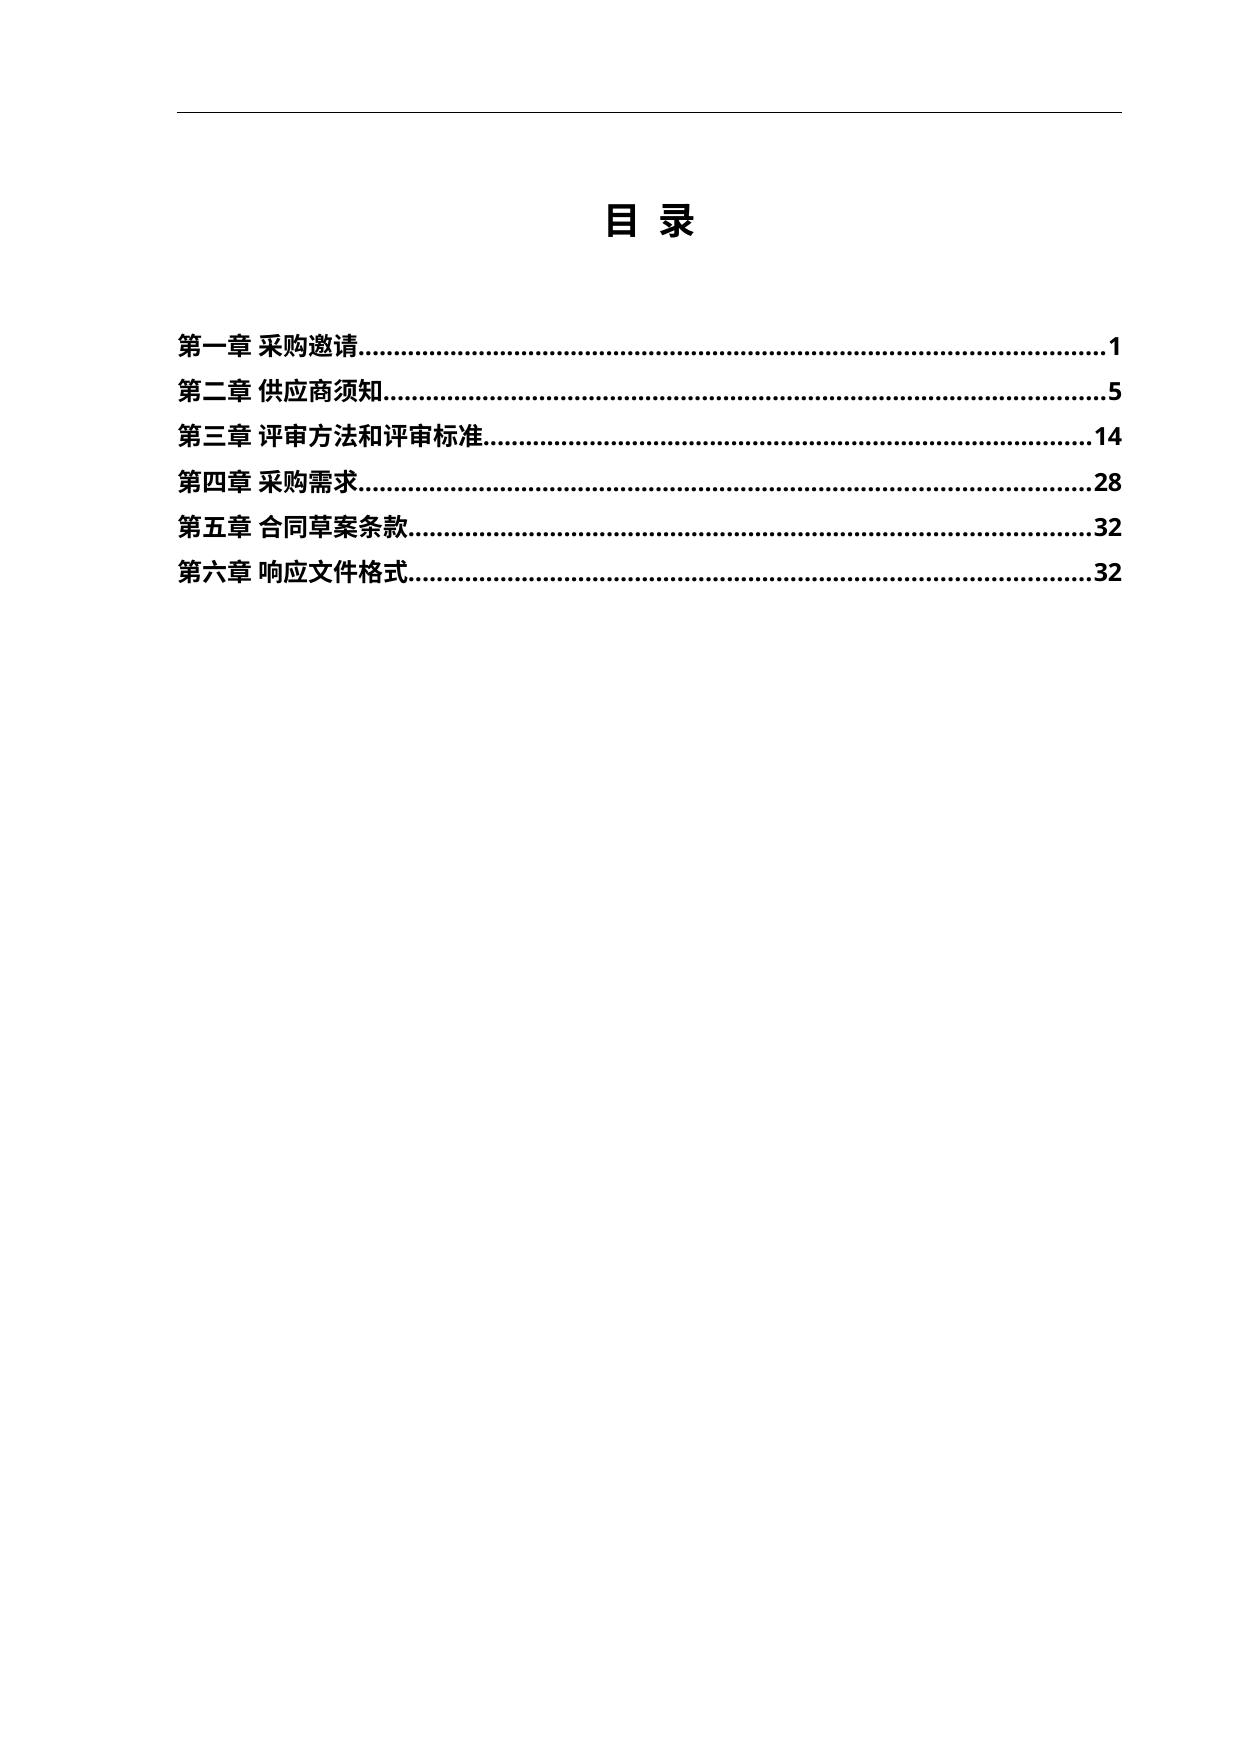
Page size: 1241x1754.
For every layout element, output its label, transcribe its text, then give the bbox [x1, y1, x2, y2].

text 第四章 采购需求 28 [177, 462, 1122, 498]
text 第二章 供应商须知 5 [177, 371, 1122, 408]
text 第一章 采购邀请 1 [177, 326, 1122, 362]
text 目 录 [177, 191, 1122, 245]
text 第三章 评审方法和评审标准 14 [177, 417, 1122, 453]
text 第六章 响应文件格式 32 [177, 553, 1122, 589]
text 第五章 合同草案条款 32 [177, 507, 1122, 544]
